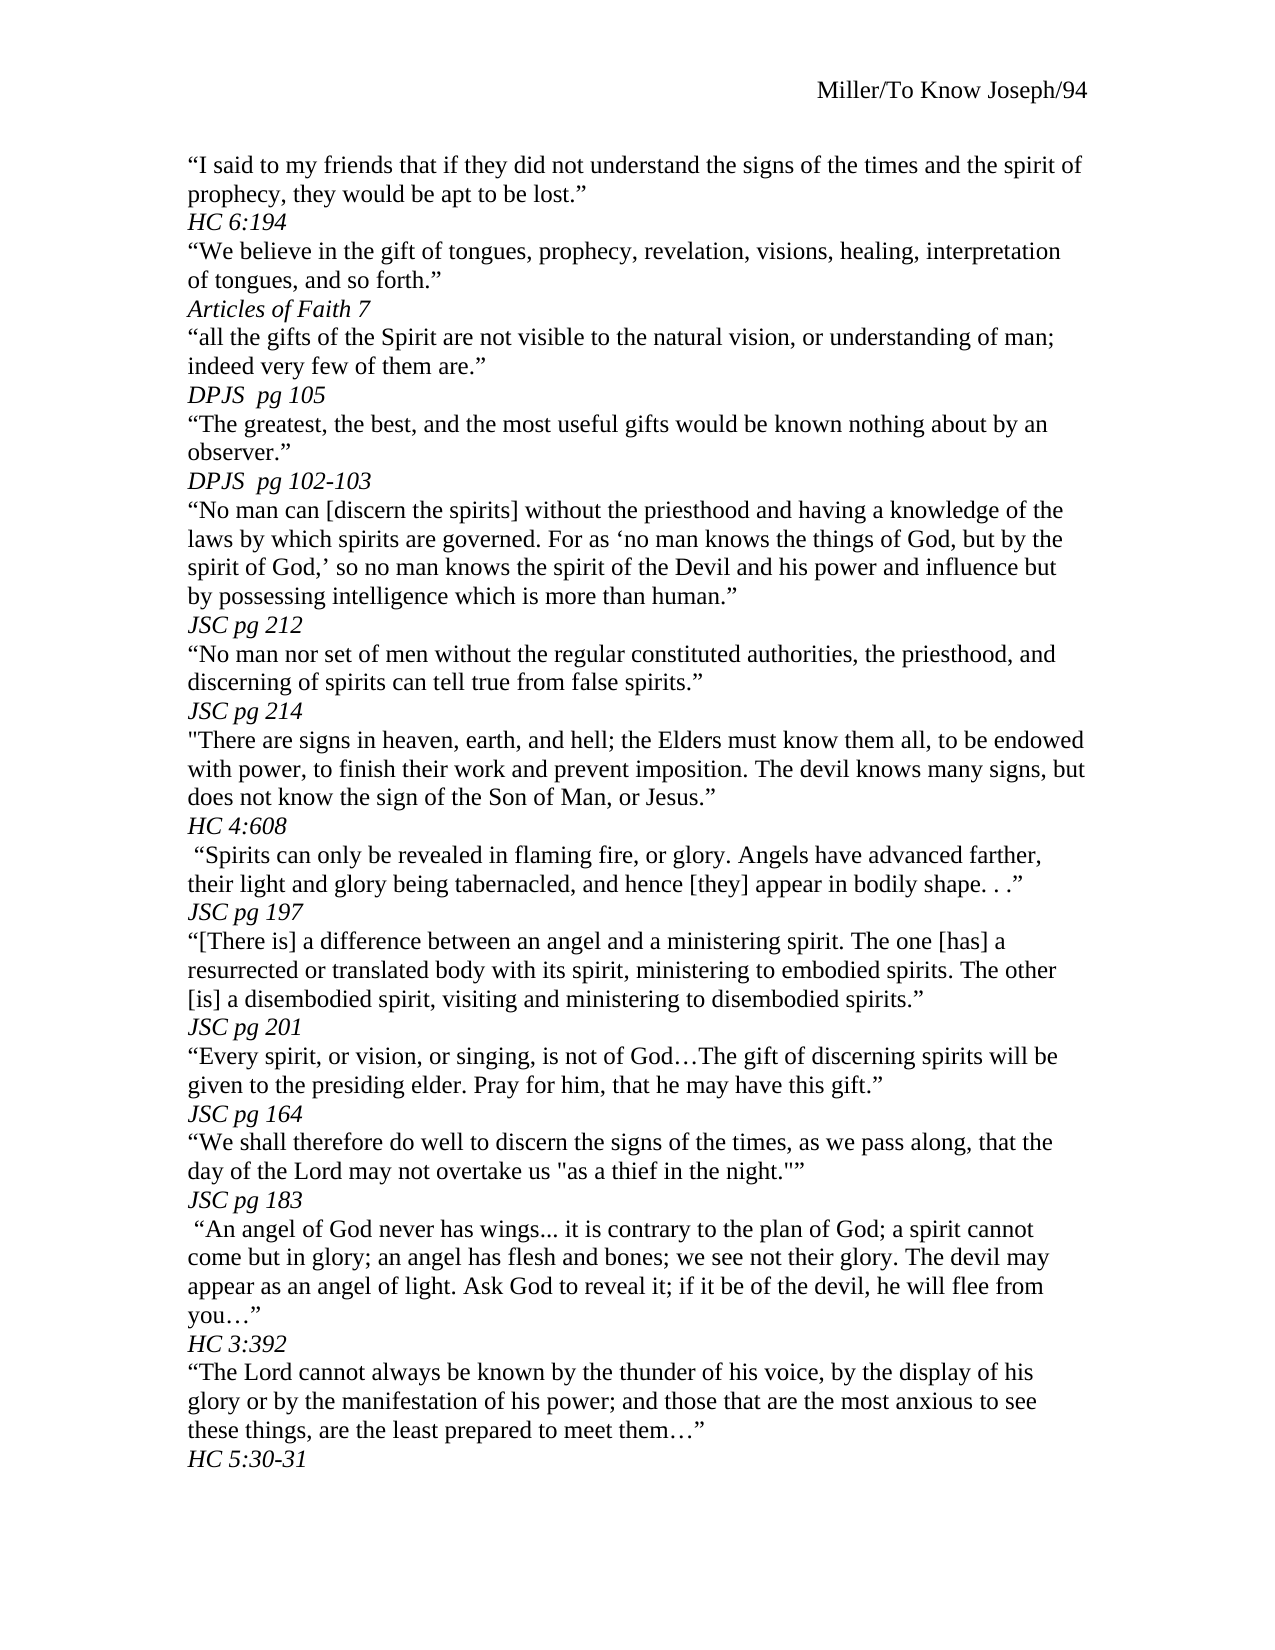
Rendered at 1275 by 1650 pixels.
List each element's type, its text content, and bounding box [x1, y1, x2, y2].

text “Every spirit, or vision, or singing, is not of God…The gift of discerning spirits will be given to the presiding elder. Pray for him, that he may have this gift.” [187, 1041, 1087, 1099]
text HC 6:194 [187, 207, 1087, 236]
text “We believe in the gift of tongues, prophecy, revelation, visions, healing, interpretation of tongues, and so forth.” [187, 236, 1087, 294]
text “Spirits can only be revealed in flaming fire, or glory. Angels have advanced farther, their light and glory being tabernacled, and hence [they] appear in bodily shape. . .” [187, 840, 1087, 897]
text JSC pg 214 [187, 696, 1087, 725]
text “We shall therefore do well to discern the signs of the times, as we pass along, that the day of the Lord may not overtake us "as a thief in the night."” [187, 1127, 1087, 1185]
text “No man nor set of men without the regular constituted authorities, the priesthood, and discerning of spirits can tell true from false spirits.” [187, 639, 1087, 696]
text JSC pg 164 [187, 1099, 1087, 1127]
text “The greatest, the best, and the most useful gifts would be known nothing about by an observer.” [187, 409, 1087, 466]
text HC 3:392 [187, 1329, 1087, 1357]
text “all the gifts of the Spirit are not visible to the natural vision, or understanding of man; indeed very few of them are.” [187, 322, 1087, 380]
text “An angel of God never has wings... it is contrary to the plan of God; a spirit cannot come but in glory; an angel has flesh and bones; we see not their glory. The devil may appear as an angel of light. Ask God to reveal it; if it be of the devil, he will flee from you…” [187, 1214, 1087, 1329]
text Articles of Faith 7 [187, 294, 1087, 322]
text JSC pg 212 [187, 610, 1087, 639]
text JSC pg 183 [187, 1185, 1087, 1214]
text DPJS pg 105 [187, 380, 1087, 409]
text DPJS pg 102-103 [187, 466, 1087, 495]
text HC 4:608 [187, 811, 1087, 840]
text HC 5:30-31 [187, 1444, 1087, 1472]
text "There are signs in heaven, earth, and hell; the Elders must know them all, to be endowed with power, to finish their work and prevent imposition. The devil knows many signs, but does not know the sign of the Son of Man, or Jesus.” [187, 725, 1087, 811]
text JSC pg 197 [187, 897, 1087, 926]
text “I said to my friends that if they did not understand the signs of the times and the spirit of prophecy, they would be apt to be lost.” [187, 150, 1087, 207]
text “No man can [discern the spirits] without the priesthood and having a knowledge of the laws by which spirits are governed. For as ‘no man knows the things of God, but by the spirit of God,’ so no man knows the spirit of the Devil and his power and influence but by possessing intelligence which is more than human.” [187, 495, 1087, 610]
text “[There is] a difference between an angel and a ministering spirit. The one [has] a resurrected or translated body with its spirit, ministering to embodied spirits. The other [is] a disembodied spirit, visiting and ministering to disembodied spirits.” [187, 926, 1087, 1012]
text JSC pg 201 [187, 1012, 1087, 1041]
text “The Lord cannot always be known by the thunder of his voice, by the display of his glory or by the manifestation of his power; and those that are the most anxious to see these things, are the least prepared to meet them…” [187, 1357, 1087, 1444]
